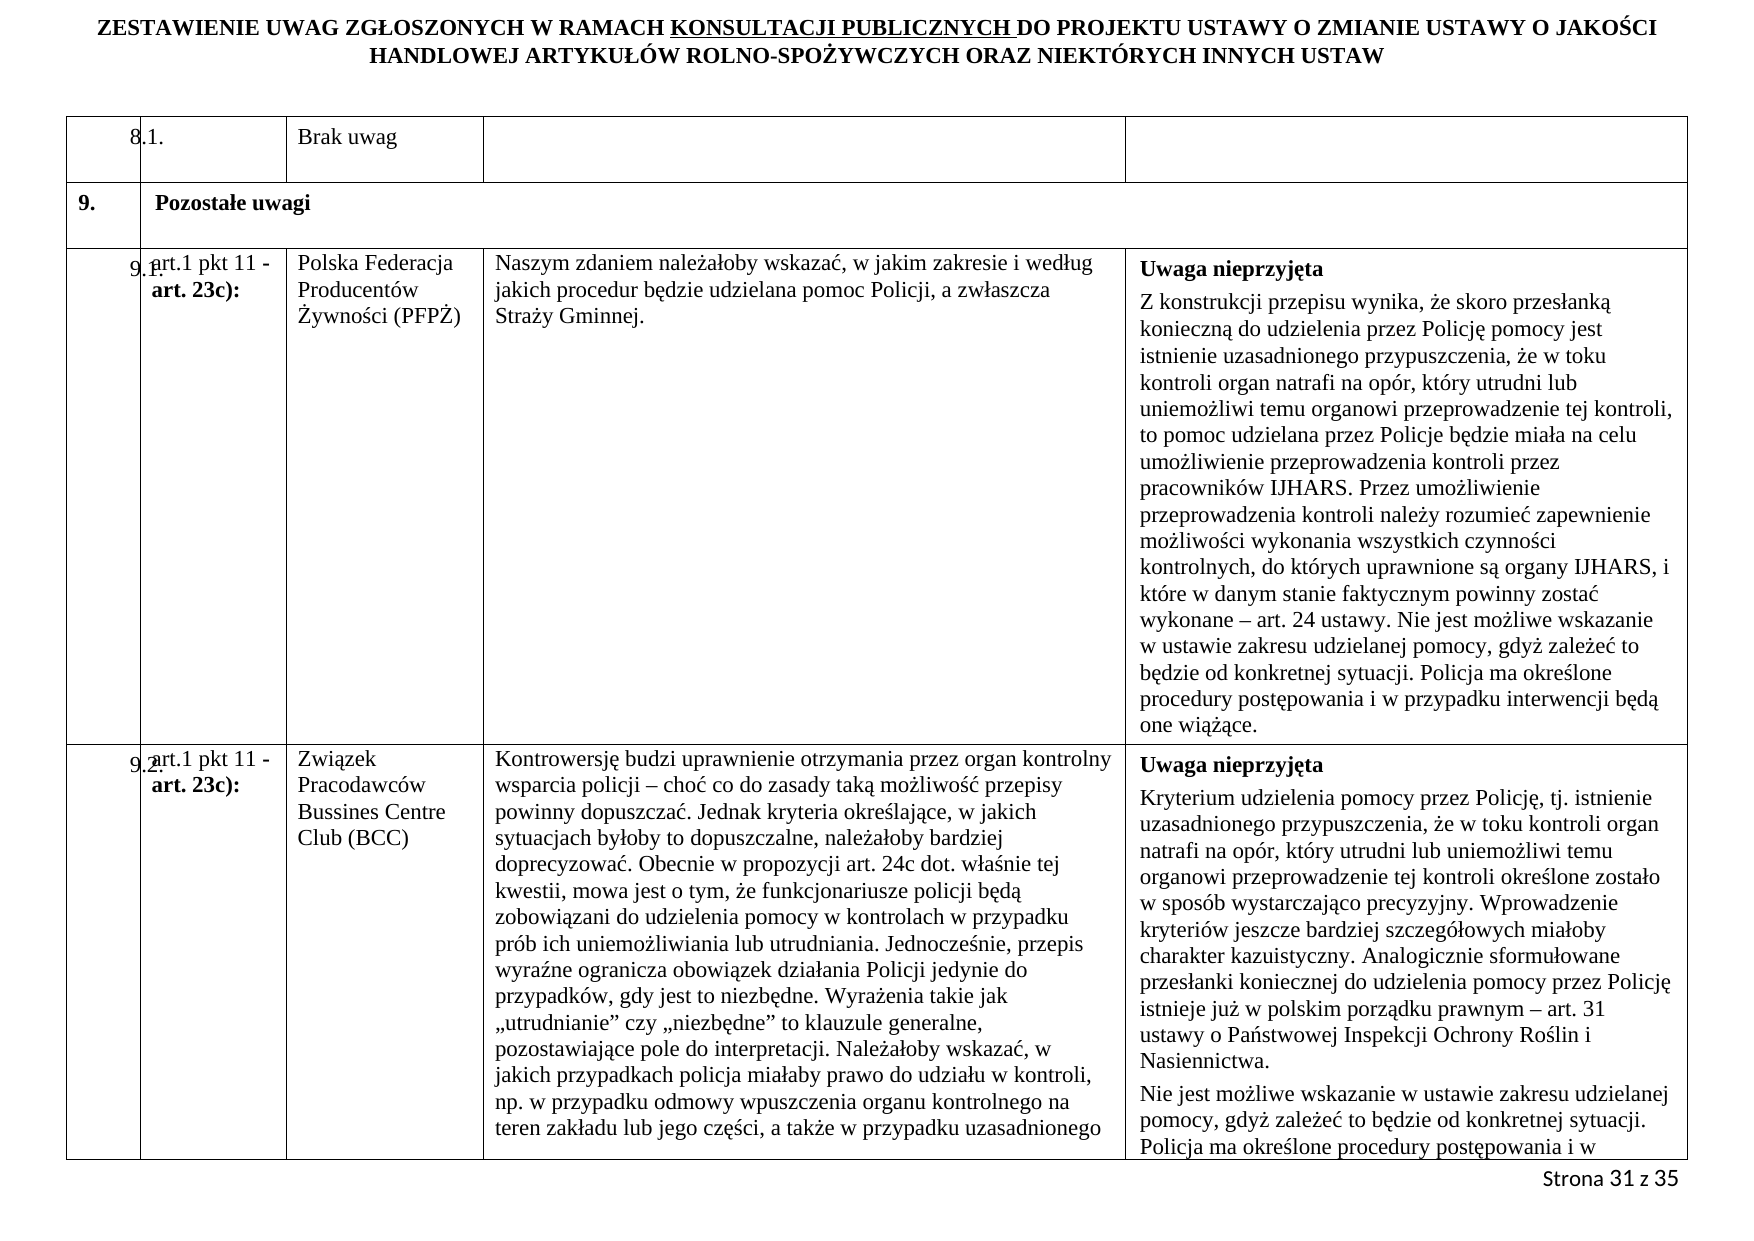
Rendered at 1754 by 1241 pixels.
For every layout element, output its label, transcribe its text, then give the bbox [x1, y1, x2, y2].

table_cell [484, 117, 1125, 182]
table_cell art.1 pkt 11 - art. 23c): [141, 249, 286, 744]
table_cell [484, 745, 1125, 1159]
table_cell Pozostałe uwagi [141, 183, 1687, 248]
table_cell [67, 249, 140, 744]
table_cell Naszym zdaniem należałoby wskazać, w jakim zakresie i według jakich procedur będzie udzielana pomoc Policji, a zwłaszcza Straży Gminnej. [484, 249, 1125, 744]
table_cell Uwaga nieprzyjęta Z konstrukcji przepisu wynika, że skoro przesłanką konieczną do udzielenia przez Policję pomocy jest istnienie uzasadnionego przypuszczenia, że w toku kontroli organ natrafi na opór, który utrudni lub uniemożliwi temu organowi przeprowadzenie tej kontroli, to pomoc udzielana przez Policje będzie miała na celu umożliwienie przeprowadzenia kontroli przez pracowników IJHARS. Przez umożliwienie przeprowadzenia kontroli należy rozumieć zapewnienie możliwości wykonania wszystkich czynności kontrolnych, do których uprawnione są organy IJHARS, i które w danym stanie faktycznym powinny zostać wykonane – art. 24 ustawy. Nie jest możliwe wskazanie w ustawie zakresu udzielanej pomocy, gdyż zależeć to będzie od konkretnej sytuacji. Policja ma określone procedury postępowania i w przypadku interwencji będą one wiążące. [1126, 249, 1687, 744]
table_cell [141, 745, 286, 1159]
table_cell Polska Federacja Producentów Żywności (PFPŻ) [287, 249, 483, 744]
table_cell [67, 745, 140, 1159]
table_cell Brak uwag [287, 117, 483, 182]
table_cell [287, 745, 483, 1159]
table_cell [141, 117, 286, 182]
table_cell [67, 183, 140, 248]
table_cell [1126, 745, 1687, 1159]
table_cell [1126, 117, 1687, 182]
table_cell [67, 117, 140, 182]
